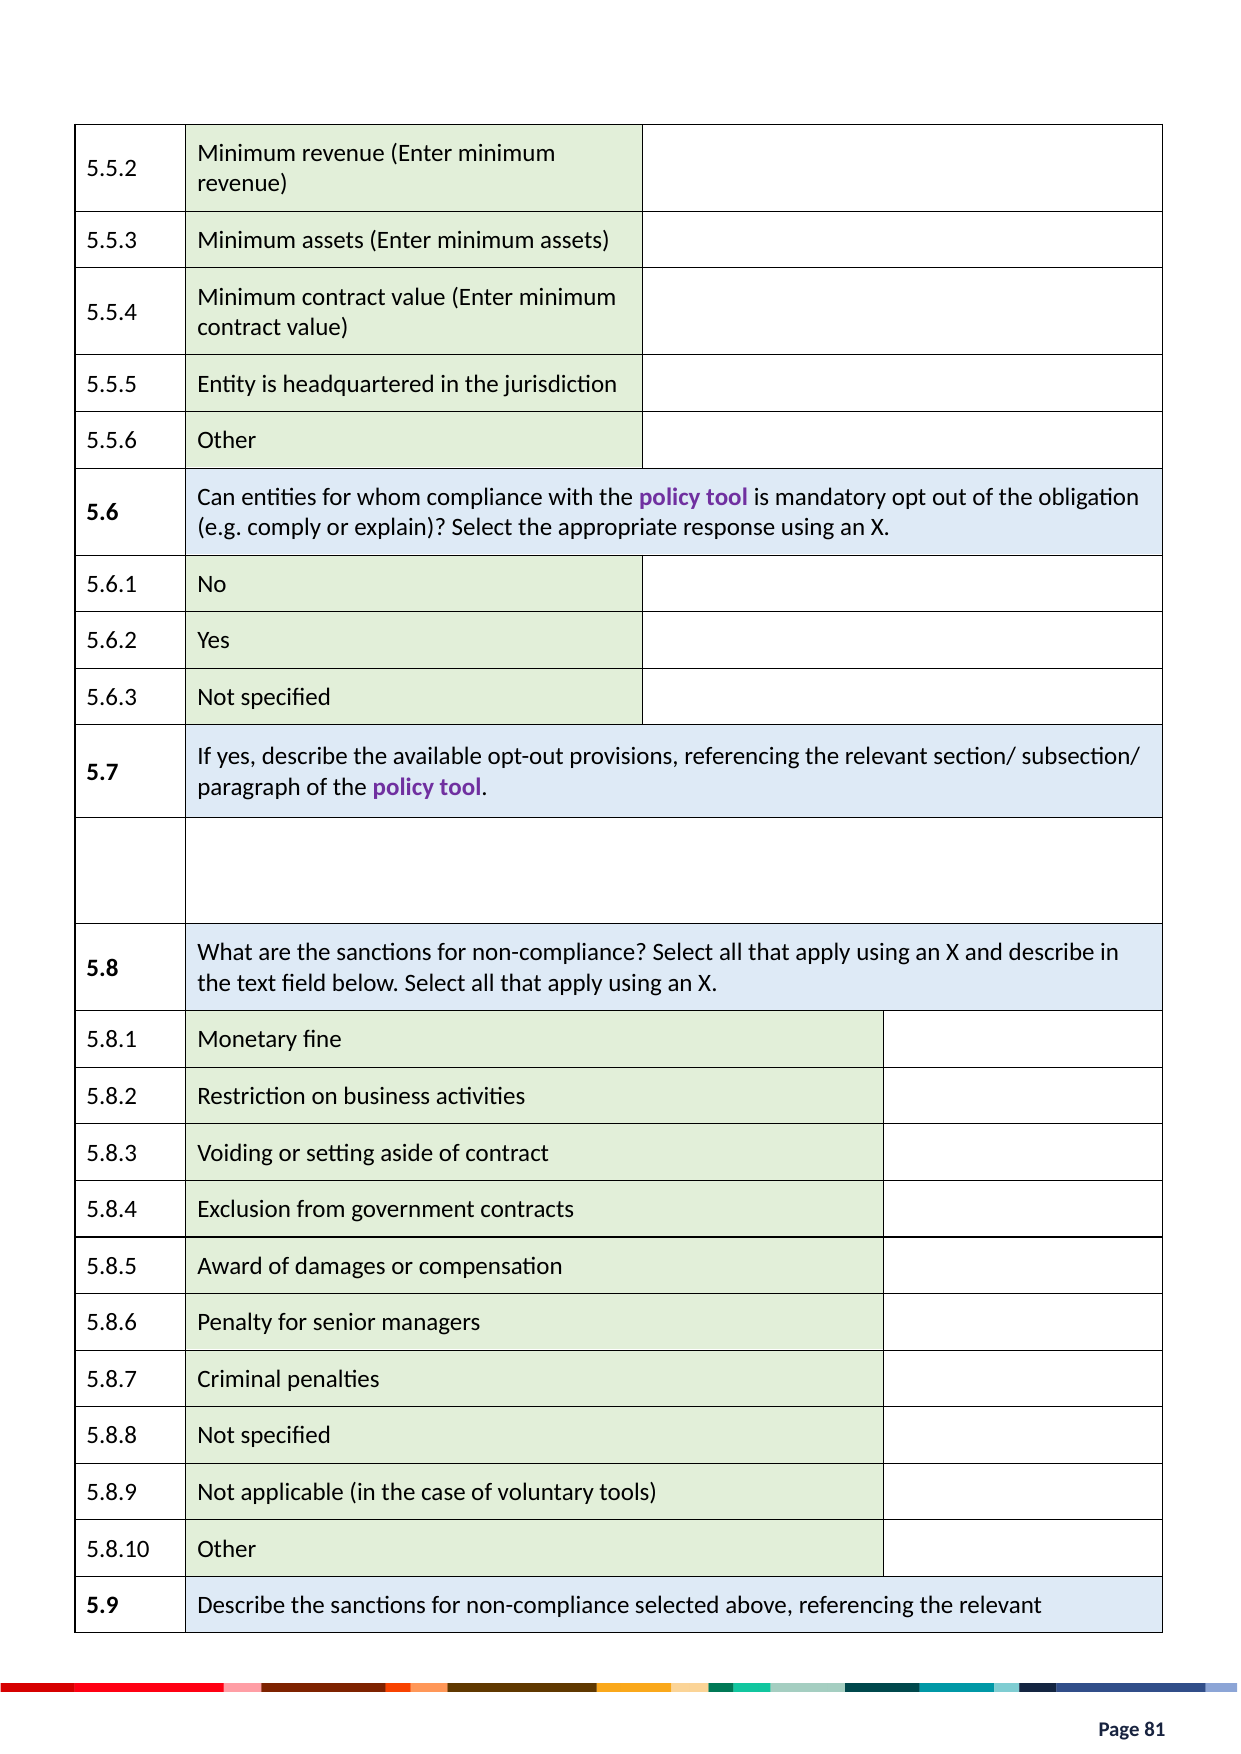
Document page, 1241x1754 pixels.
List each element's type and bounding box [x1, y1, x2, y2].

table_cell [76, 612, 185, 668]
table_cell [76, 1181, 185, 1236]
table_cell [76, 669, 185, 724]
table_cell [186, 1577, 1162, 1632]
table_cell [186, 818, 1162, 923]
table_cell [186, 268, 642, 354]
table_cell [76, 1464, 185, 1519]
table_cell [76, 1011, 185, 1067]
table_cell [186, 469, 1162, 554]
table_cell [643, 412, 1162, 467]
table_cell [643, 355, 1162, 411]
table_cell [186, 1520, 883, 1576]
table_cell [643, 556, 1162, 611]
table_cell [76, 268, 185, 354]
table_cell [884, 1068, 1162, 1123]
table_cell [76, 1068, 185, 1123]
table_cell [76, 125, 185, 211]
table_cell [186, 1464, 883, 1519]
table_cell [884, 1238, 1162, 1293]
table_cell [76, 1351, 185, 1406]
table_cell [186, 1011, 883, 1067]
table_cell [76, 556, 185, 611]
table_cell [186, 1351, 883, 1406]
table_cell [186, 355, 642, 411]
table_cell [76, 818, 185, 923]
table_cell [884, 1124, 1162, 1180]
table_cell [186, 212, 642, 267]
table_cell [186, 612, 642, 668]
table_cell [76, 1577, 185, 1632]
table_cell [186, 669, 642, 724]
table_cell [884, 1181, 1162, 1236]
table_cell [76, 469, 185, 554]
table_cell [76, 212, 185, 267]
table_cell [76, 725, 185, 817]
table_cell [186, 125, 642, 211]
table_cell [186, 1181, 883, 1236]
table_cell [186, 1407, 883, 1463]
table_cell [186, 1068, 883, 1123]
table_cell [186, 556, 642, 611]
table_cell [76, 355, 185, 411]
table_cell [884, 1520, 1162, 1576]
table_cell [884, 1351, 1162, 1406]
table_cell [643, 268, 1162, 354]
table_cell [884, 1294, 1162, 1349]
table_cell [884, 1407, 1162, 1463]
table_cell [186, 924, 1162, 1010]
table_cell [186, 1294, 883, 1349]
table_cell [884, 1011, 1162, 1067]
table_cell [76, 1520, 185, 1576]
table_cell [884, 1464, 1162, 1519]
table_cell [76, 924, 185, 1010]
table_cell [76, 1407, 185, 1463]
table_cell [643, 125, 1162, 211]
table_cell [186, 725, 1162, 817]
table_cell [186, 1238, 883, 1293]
picture [0, 1683, 1236, 1692]
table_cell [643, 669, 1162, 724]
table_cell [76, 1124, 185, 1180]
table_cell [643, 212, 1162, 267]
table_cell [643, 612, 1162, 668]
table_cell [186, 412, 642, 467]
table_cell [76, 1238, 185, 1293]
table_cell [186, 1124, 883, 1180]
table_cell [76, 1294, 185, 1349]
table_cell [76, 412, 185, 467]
